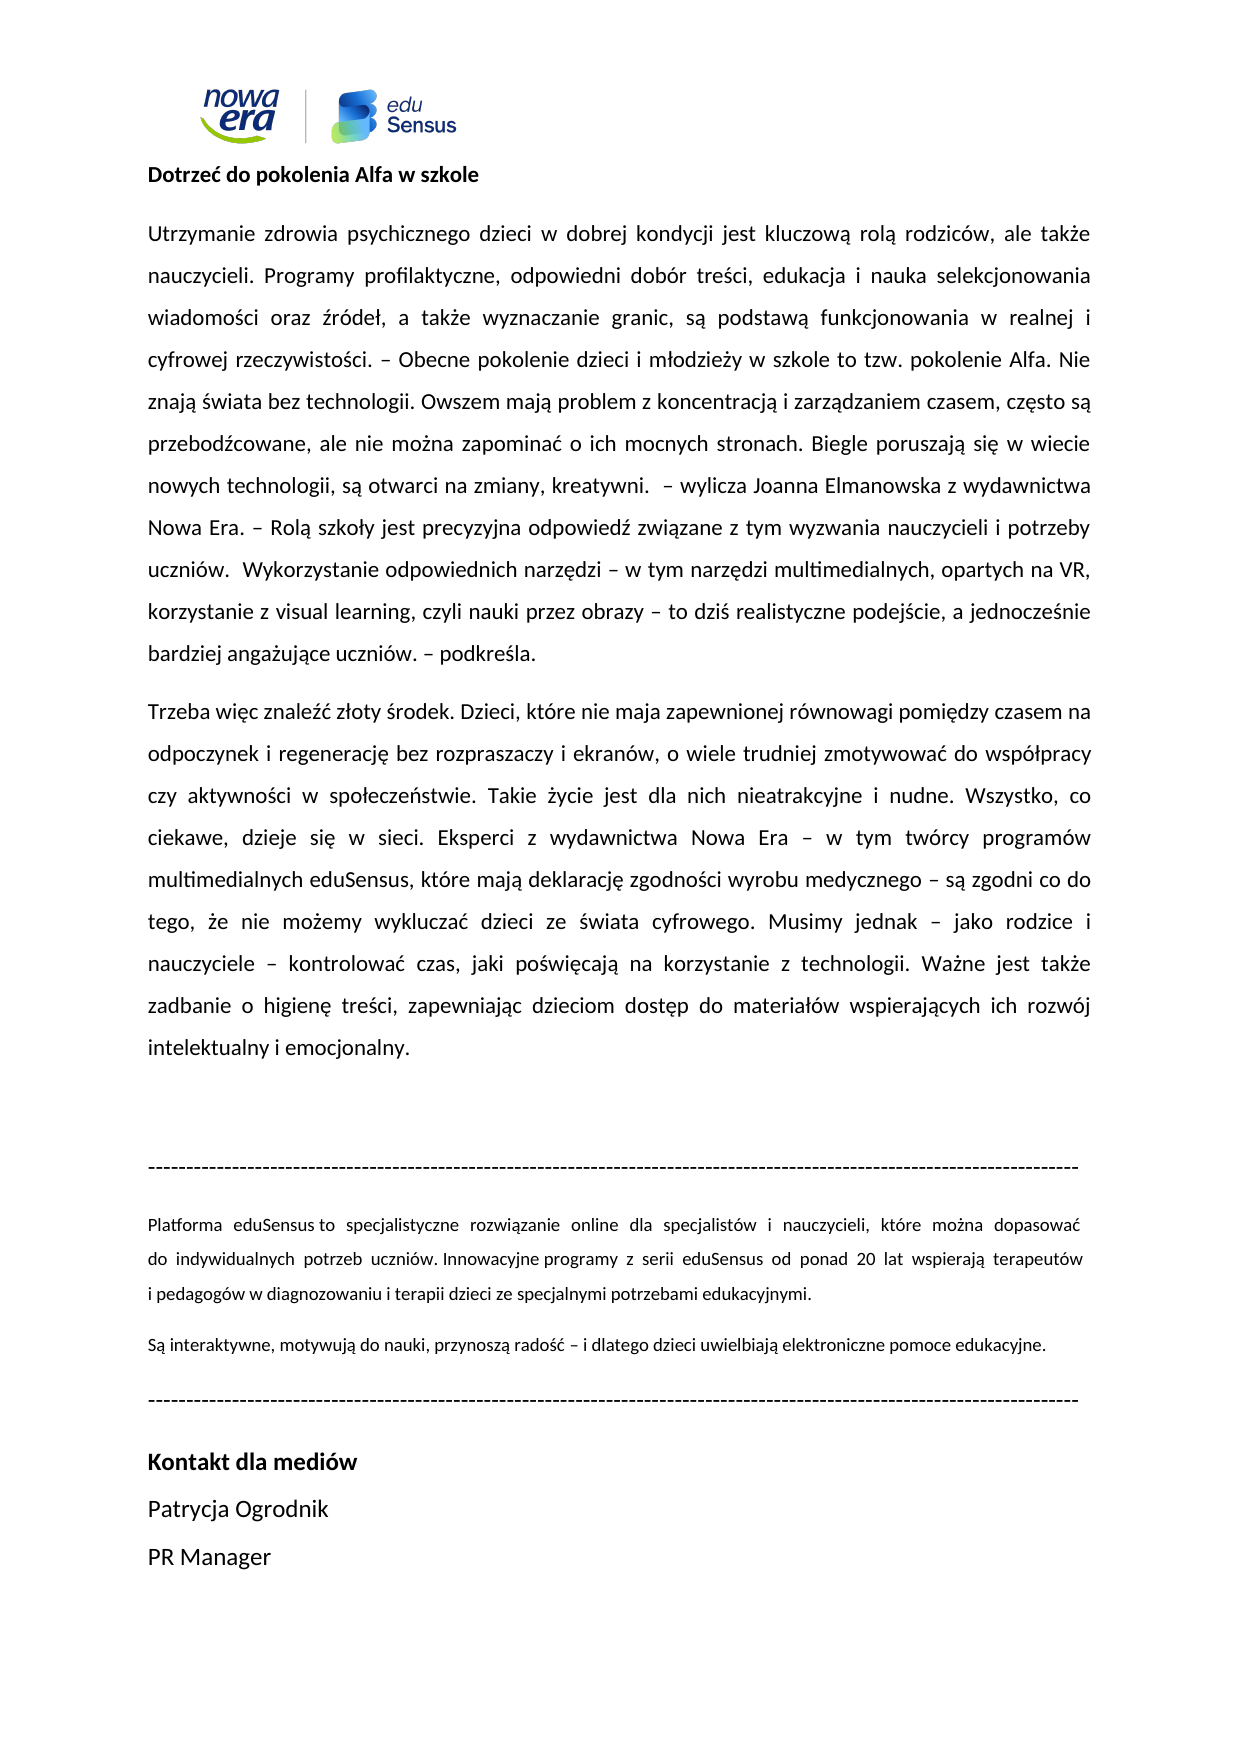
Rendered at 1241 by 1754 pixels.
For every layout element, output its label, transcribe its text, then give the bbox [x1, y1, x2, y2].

text Platforma eduSensus to specjalistyczne rozwiązanie online dla specjalistów i nauczycieli, które można dopasować do indywidualnych potrzeb uczniów. Innowacyjne programy z serii eduSensus od ponad 20 lat wspierają terapeutów i pedagogów w diagnozowaniu i terapii dzieci ze specjalnymi potrzebami edukacyjnymi. [148, 1213, 1093, 1305]
text -------------------------------------------------------------------------------------------------------------------------- [148, 1151, 1093, 1181]
text PR Manager [148, 1541, 1093, 1571]
picture [183, 73, 482, 161]
text Są interaktywne, motywują do nauki, przynoszą radość – i dlatego dzieci uwielbiają elektroniczne pomoce edukacyjne. [148, 1333, 1093, 1356]
text Trzeba więc znaleźć złoty środek. Dzieci, które nie maja zapewnionej równowagi pomiędzy czasem na odpoczynek i regenerację bez rozpraszaczy i ekranów, o wiele trudniej zmotywować do współpracy czy aktywności w społeczeństwie. Takie życie jest dla nich nieatrakcyjne i nudne. Wszystko, co ciekawe, dzieje się w sieci. Eksperci z wydawnictwa Nowa Era – w tym twórcy programów multimedialnych eduSensus, które mają deklarację zgodności wyrobu medycznego – są zgodni co do tego, że nie możemy wykluczać dzieci ze świata cyfrowego. Musimy jednak – jako rodzice i nauczyciele – kontrolować czas, jaki poświęcają na korzystanie z technologii. Ważne jest także zadbanie o higienę treści, zapewniając dzieciom dostęp do materiałów wspierających ich rozwój intelektualny i emocjonalny. [148, 697, 1093, 1061]
text Patrycja Ogrodnik [148, 1493, 1093, 1524]
text Dotrzeć do pokolenia Alfa w szkole [148, 160, 1093, 188]
text Utrzymanie zdrowia psychicznego dzieci w dobrej kondycji jest kluczową rolą rodziców, ale także nauczycieli. Programy profilaktyczne, odpowiedni dobór treści, edukacja i nauka selekcjonowania wiadomości oraz źródeł, a także wyznaczanie granic, są podstawą funkcjonowania w realnej i cyfrowej rzeczywistości. – Obecne pokolenie dzieci i młodzieży w szkole to tzw. pokolenie Alfa. Nie znają świata bez technologii. Owszem mają problem z koncentracją i zarządzaniem czasem, często są przebodźcowane, ale nie można zapominać o ich mocnych stronach. Biegle poruszają się w wiecie nowych technologii, są otwarci na zmiany, kreatywni. – wylicza Joanna Elmanowska z wydawnictwa Nowa Era. – Rolą szkoły jest precyzyjna odpowiedź związane z tym wyzwania nauczycieli i potrzeby uczniów. Wykorzystanie odpowiednich narzędzi – w tym narzędzi multimedialnych, opartych na VR, korzystanie z visual learning, czyli nauki przez obrazy – to dziś realistyczne podejście, a jednocześnie bardziej angażujące uczniów. – podkreśla. [148, 219, 1093, 667]
text Kontakt dla mediów [148, 1446, 1093, 1477]
text -------------------------------------------------------------------------------------------------------------------------- [148, 1384, 1093, 1414]
